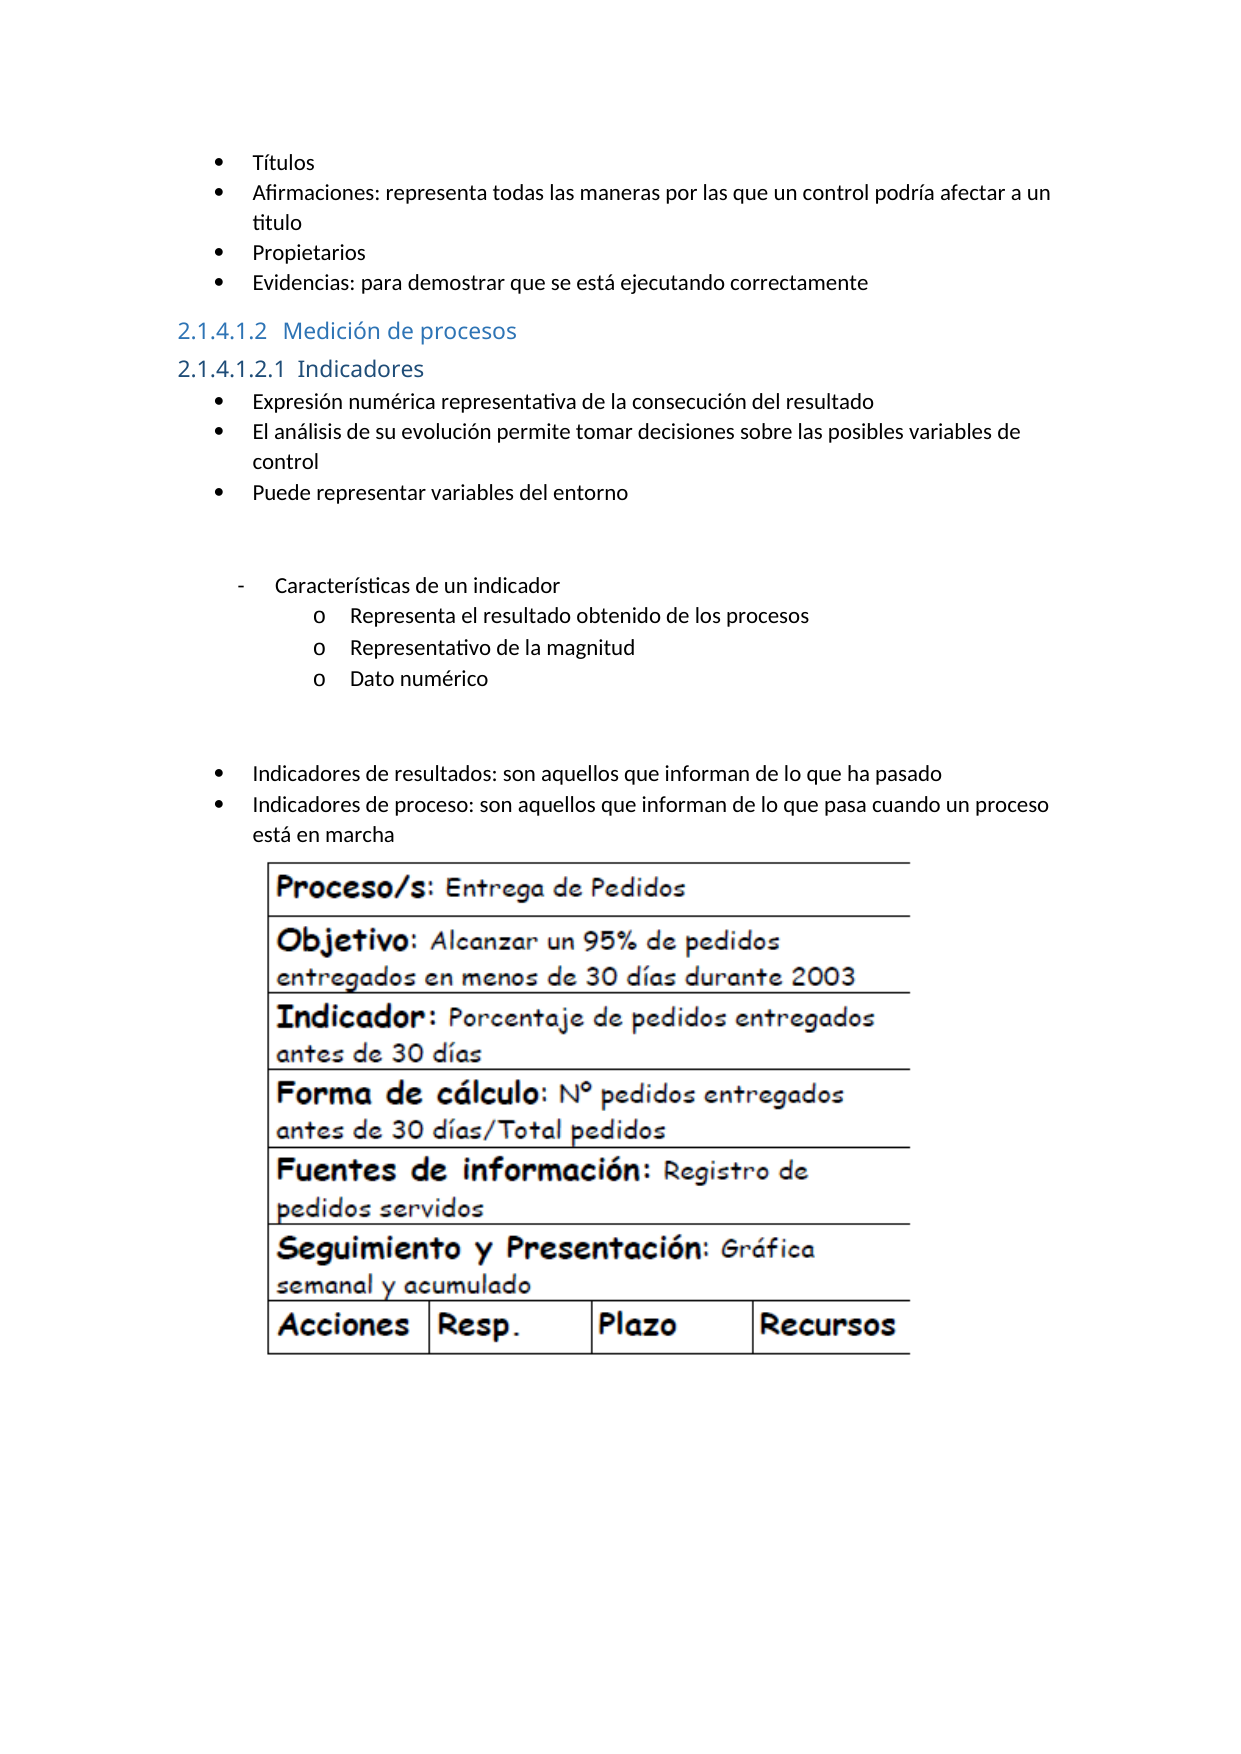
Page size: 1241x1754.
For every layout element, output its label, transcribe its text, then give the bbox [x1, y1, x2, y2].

list Dato numérico [312, 664, 1063, 694]
subtitle Indicadores [177, 353, 1063, 384]
list Afirmaciones: representa todas las maneras por las que un control podría afectar a un titulo [215, 178, 1063, 236]
subtitle Medición de procesos [177, 315, 1063, 347]
list Evidencias: para demostrar que se está ejecutando correctamente [215, 268, 1063, 296]
list Propietarios [215, 238, 1063, 266]
list Representativo de la magnitud [312, 633, 1063, 662]
list Puede representar variables del entorno [215, 478, 1063, 506]
list Indicadores de resultados: son aquellos que informan de lo que ha pasado [215, 759, 1063, 787]
list Títulos [215, 148, 1063, 176]
list Características de un indicador [237, 571, 1063, 599]
picture [252, 850, 951, 1372]
list Representa el resultado obtenido de los procesos [312, 602, 1063, 631]
list El análisis de su evolución permite tomar decisiones sobre las posibles variables de control [215, 417, 1063, 475]
list Expresión numérica representativa de la consecución del resultado [215, 387, 1063, 415]
